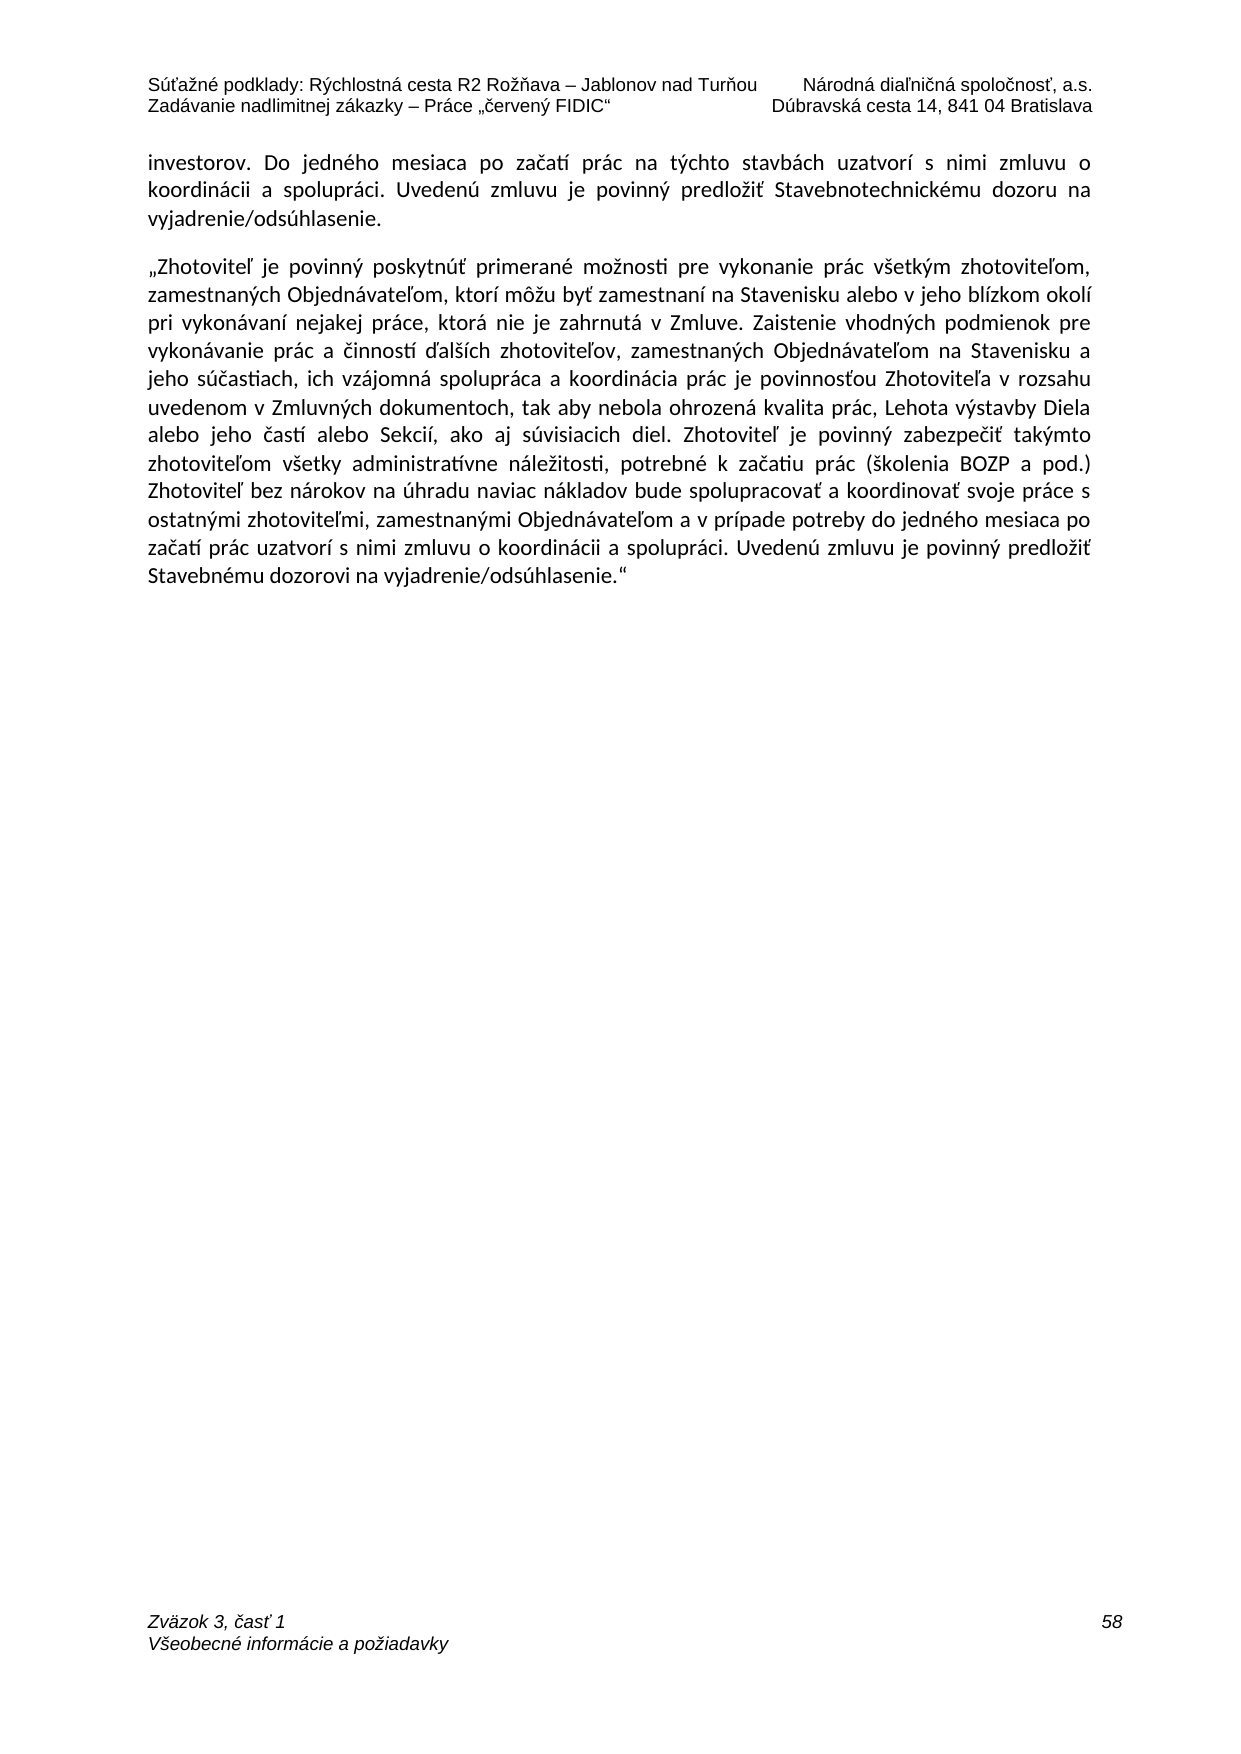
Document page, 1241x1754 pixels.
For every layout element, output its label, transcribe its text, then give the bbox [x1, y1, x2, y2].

text „Zhotoviteľ je povinný poskytnúť primerané možnosti pre vykonanie prác všetkým zhotoviteľom, zamestnaných Objednávateľom, ktorí môžu byť zamestnaní na Stavenisku alebo v jeho blízkom okolí pri vykonávaní nejakej práce, ktorá nie je zahrnutá v Zmluve. Zaistenie vhodných podmienok pre vykonávanie prác a činností ďalších zhotoviteľov, zamestnaných Objednávateľom na Stavenisku a jeho súčastiach, ich vzájomná spolupráca a koordinácia prác je povinnosťou Zhotoviteľa v rozsahu uvedenom v Zmluvných dokumentoch, tak aby nebola ohrozená kvalita prác, Lehota výstavby Diela alebo jeho častí alebo Sekcií, ako aj súvisiacich diel. Zhotoviteľ je povinný zabezpečiť takýmto zhotoviteľom všetky administratívne náležitosti, potrebné k začatiu prác (školenia BOZP a pod.) Zhotoviteľ bez nárokov na úhradu naviac nákladov bude spolupracovať a koordinovať svoje práce s ostatnými zhotoviteľmi, zamestnanými Objednávateľom a v prípade potreby do jedného mesiaca po začatí prác uzatvorí s nimi zmluvu o koordinácii a spolupráci. Uvedenú zmluvu je povinný predložiť Stavebnému dozorovi na vyjadrenie/odsúhlasenie.“ [148, 252, 1093, 589]
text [148, 148, 1093, 232]
